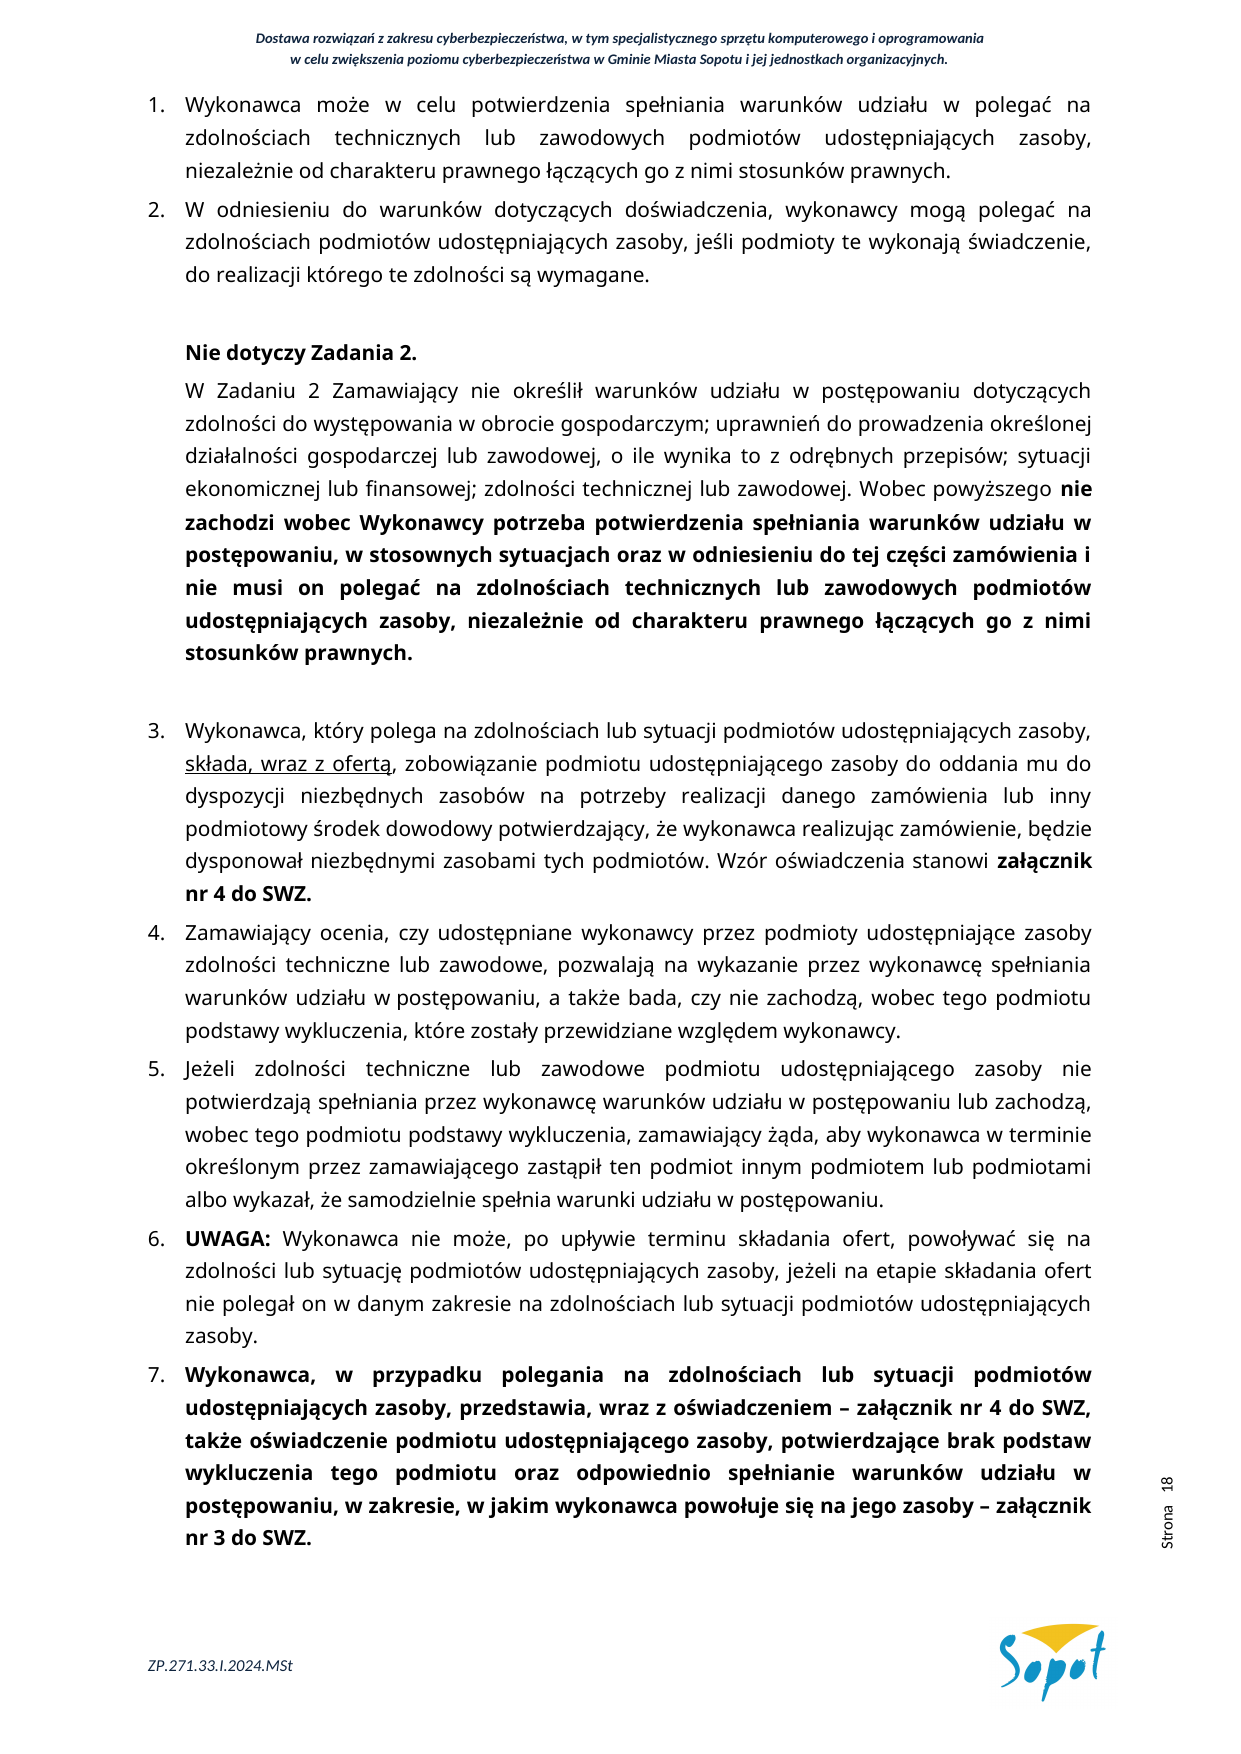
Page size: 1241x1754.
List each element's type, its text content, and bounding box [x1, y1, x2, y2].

picture [988, 1617, 1119, 1709]
list Wykonawca, który polega na zdolnościach lub sytuacji podmiotów udostępniających zasoby, składa, wraz z ofertą, zobowiązanie podmiotu udostępniającego zasoby do oddania mu do dyspozycji niezbędnych zasobów na potrzeby realizacji danego zamówienia lub inny podmiotowy środek dowodowy potwierdzający, że wykonawca realizując zamówienie, będzie dysponował niezbędnymi zasobami tych podmiotów. Wzór oświadczenia stanowi załącznik nr 4 do SWZ. [148, 716, 1092, 907]
text W Zadaniu 2 Zamawiający nie określił warunków udziału w postępowaniu dotyczących zdolności do występowania w obrocie gospodarczym; uprawnień do prowadzenia określonej działalności gospodarczej lub zawodowej, o ile wynika to z odrębnych przepisów; sytuacji ekonomicznej lub finansowej; zdolności technicznej lub zawodowej. Wobec powyższego nie zachodzi wobec Wykonawcy potrzeba potwierdzenia spełniania warunków udziału w postępowaniu, w stosownych sytuacjach oraz w odniesieniu do tej części zamówienia i nie musi on polegać na zdolnościach technicznych lub zawodowych podmiotów udostępniających zasoby, niezależnie od charakteru prawnego łączących go z nimi stosunków prawnych. [185, 376, 1092, 667]
list Zamawiający ocenia, czy udostępniane wykonawcy przez podmioty udostępniające zasoby zdolności techniczne lub zawodowe, pozwalają na wykazanie przez wykonawcę spełniania warunków udziału w postępowaniu, a także bada, czy nie zachodzą, wobec tego podmiotu podstawy wykluczenia, które zostały przewidziane względem wykonawcy. [148, 918, 1092, 1044]
list Wykonawca, w przypadku polegania na zdolnościach lub sytuacji podmiotów udostępniających zasoby, przedstawia, wraz z oświadczeniem – załącznik nr 4 do SWZ, także oświadczenie podmiotu udostępniającego zasoby, potwierdzające brak podstaw wykluczenia tego podmiotu oraz odpowiednio spełnianie warunków udziału w postępowaniu, w zakresie, w jakim wykonawca powołuje się na jego zasoby – załącznik nr 3 do SWZ. [148, 1361, 1092, 1552]
list Jeżeli zdolności techniczne lub zawodowe podmiotu udostępniającego zasoby nie potwierdzają spełniania przez wykonawcę warunków udziału w postępowaniu lub zachodzą, wobec tego podmiotu podstawy wykluczenia, zamawiający żąda, aby wykonawca w terminie określonym przez zamawiającego zastąpił ten podmiot innym podmiotem lub podmiotami albo wykazał, że samodzielnie spełnia warunki udziału w postępowaniu. [148, 1054, 1092, 1213]
list W odniesieniu do warunków dotyczących doświadczenia, wykonawcy mogą polegać na zdolnościach podmiotów udostępniających zasoby, jeśli podmioty te wykonają świadczenie, do realizacji którego te zdolności są wymagane. [148, 195, 1092, 288]
list UWAGA: Wykonawca nie może, po upływie terminu składania ofert, powoływać się na zdolności lub sytuację podmiotów udostępniających zasoby, jeżeli na etapie składania ofert nie polegał on w danym zakresie na zdolnościach lub sytuacji podmiotów udostępniających zasoby. [148, 1224, 1092, 1350]
text Nie dotyczy Zadania 2. [185, 338, 1092, 366]
list Wykonawca może w celu potwierdzenia spełniania warunków udziału w polegać na zdolnościach technicznych lub zawodowych podmiotów udostępniających zasoby, niezależnie od charakteru prawnego łączących go z nimi stosunków prawnych. [148, 91, 1092, 184]
